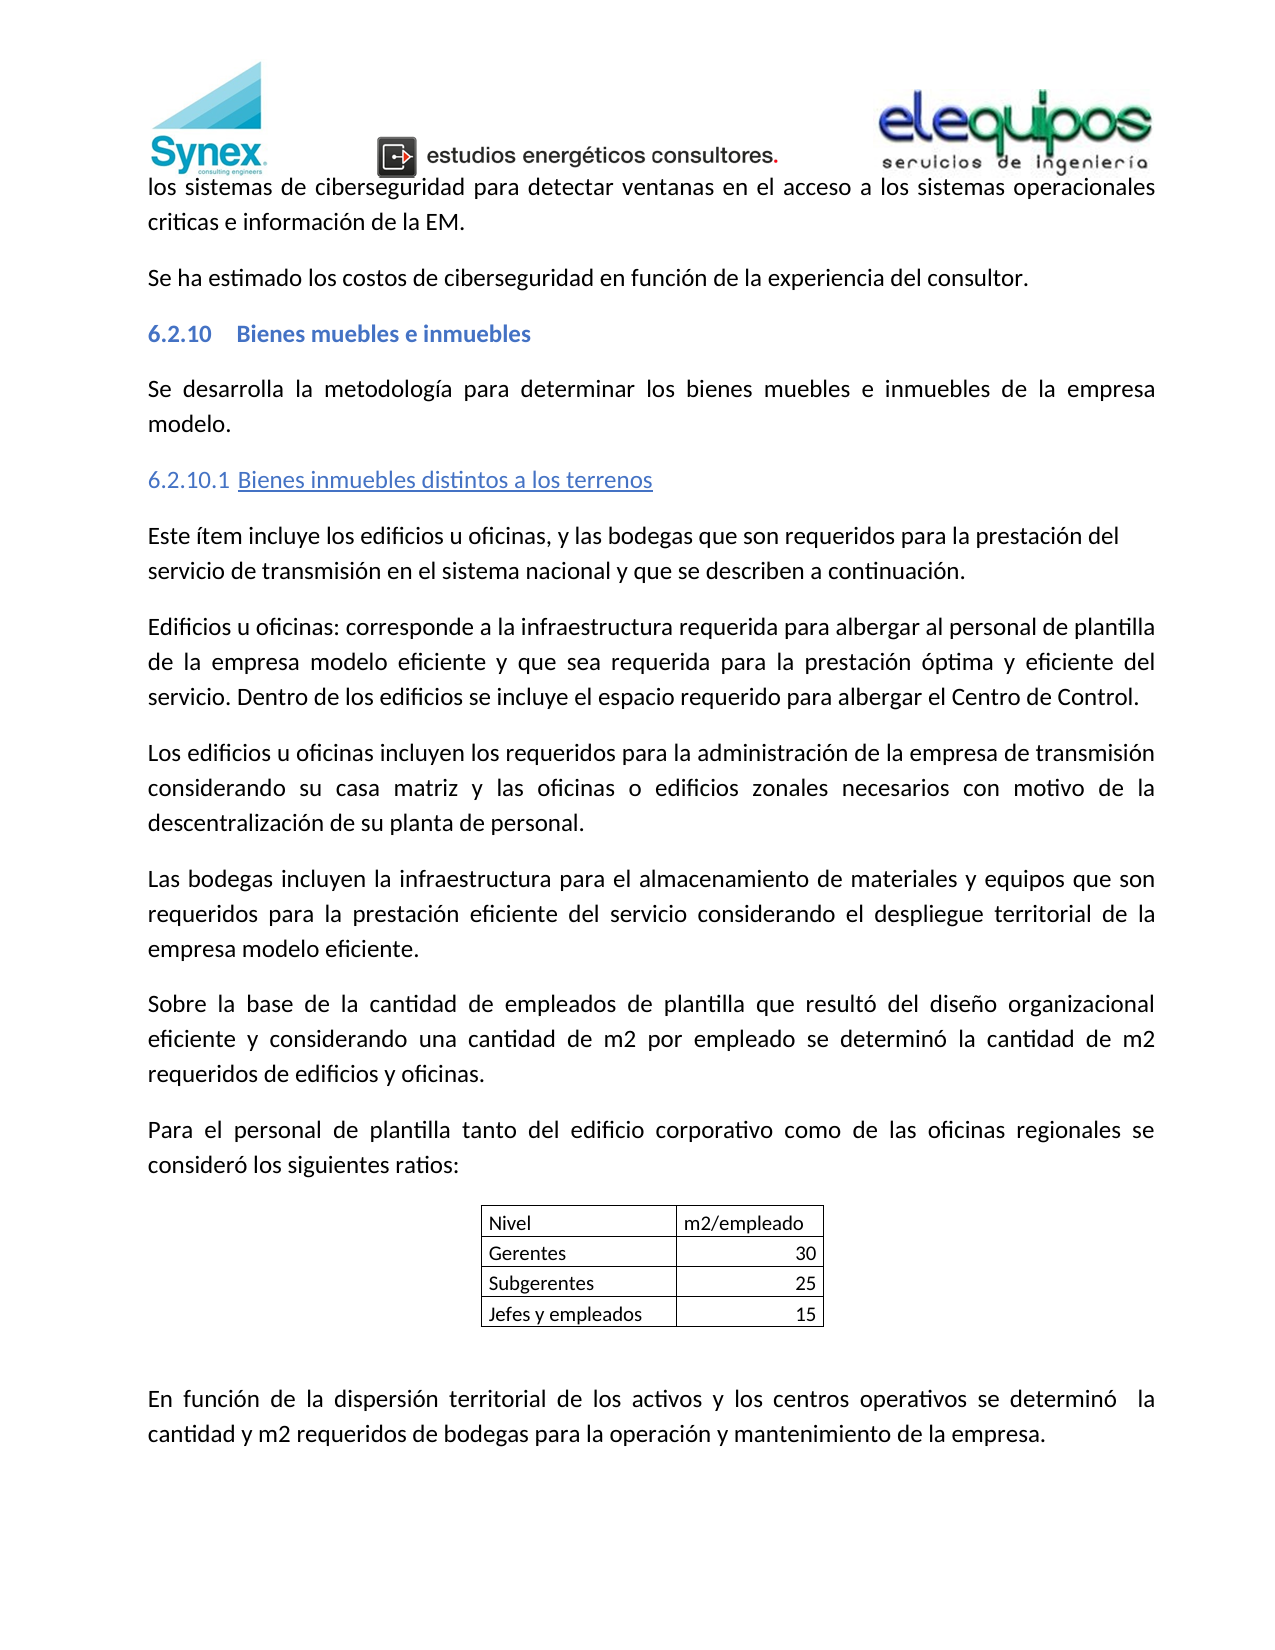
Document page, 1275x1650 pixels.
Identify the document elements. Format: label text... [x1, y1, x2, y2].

text Las bodegas incluyen la infraestructura para el almacenamiento de materiales y equipos que son requeridos para la prestación eficiente del servicio considerando el despliegue territorial de la empresa modelo eficiente. [148, 863, 1157, 963]
text Sobre la base de la cantidad de empleados de plantilla que resultó del diseño organizacional eficiente y considerando una cantidad de m2 por empleado se determinó la cantidad de m2 requeridos de edificios y oficinas. [148, 989, 1157, 1089]
text Se desarrolla la metodología para determinar los bienes muebles e inmuebles de la empresa modelo. [148, 374, 1157, 439]
table_cell Subgerentes [482, 1267, 676, 1296]
table_header m2/empleado [677, 1206, 823, 1236]
table_header Nivel [482, 1206, 676, 1236]
text Edificios u oficinas: corresponde a la infraestructura requerida para albergar al personal de plantilla de la empresa modelo eficiente y que sea requerida para la prestación óptima y eficiente del servicio. Dentro de los edificios se incluye el espacio requerido para albergar el Centro de Control. [148, 611, 1157, 712]
subtitle Bienes inmuebles distintos a los terrenos [148, 464, 1157, 495]
table_cell Gerentes [482, 1237, 676, 1266]
text En función de la dispersión territorial de los activos y los centros operativos se determinó la cantidad y m2 requeridos de bodegas para la operación y mantenimiento de la empresa. [148, 1383, 1157, 1448]
table_cell 25 [677, 1267, 823, 1296]
table_cell 15 [677, 1297, 823, 1326]
text Se ha estimado los costos de ciberseguridad en función de la experiencia del consultor. [148, 262, 1157, 292]
text Los edificios u oficinas incluyen los requeridos para la administración de la empresa de transmisión considerando su casa matriz y las oficinas o edificios zonales necesarios con motivo de la descentralización de su planta de personal. [148, 737, 1157, 837]
text Este ítem incluye los edificios u oficinas, y las bodegas que son requeridos para la prestación del servicio de transmisión en el sistema nacional y que se describen a continuación. [148, 520, 1157, 586]
table_cell 30 [677, 1237, 823, 1266]
subtitle Bienes muebles e inmuebles [148, 318, 1157, 348]
picture [150, 59, 1155, 171]
table_cell Jefes y empleados [482, 1297, 676, 1326]
text Para el personal de plantilla tanto del edificio corporativo como de las oficinas regionales se consideró los siguientes ratios: [148, 1114, 1157, 1180]
